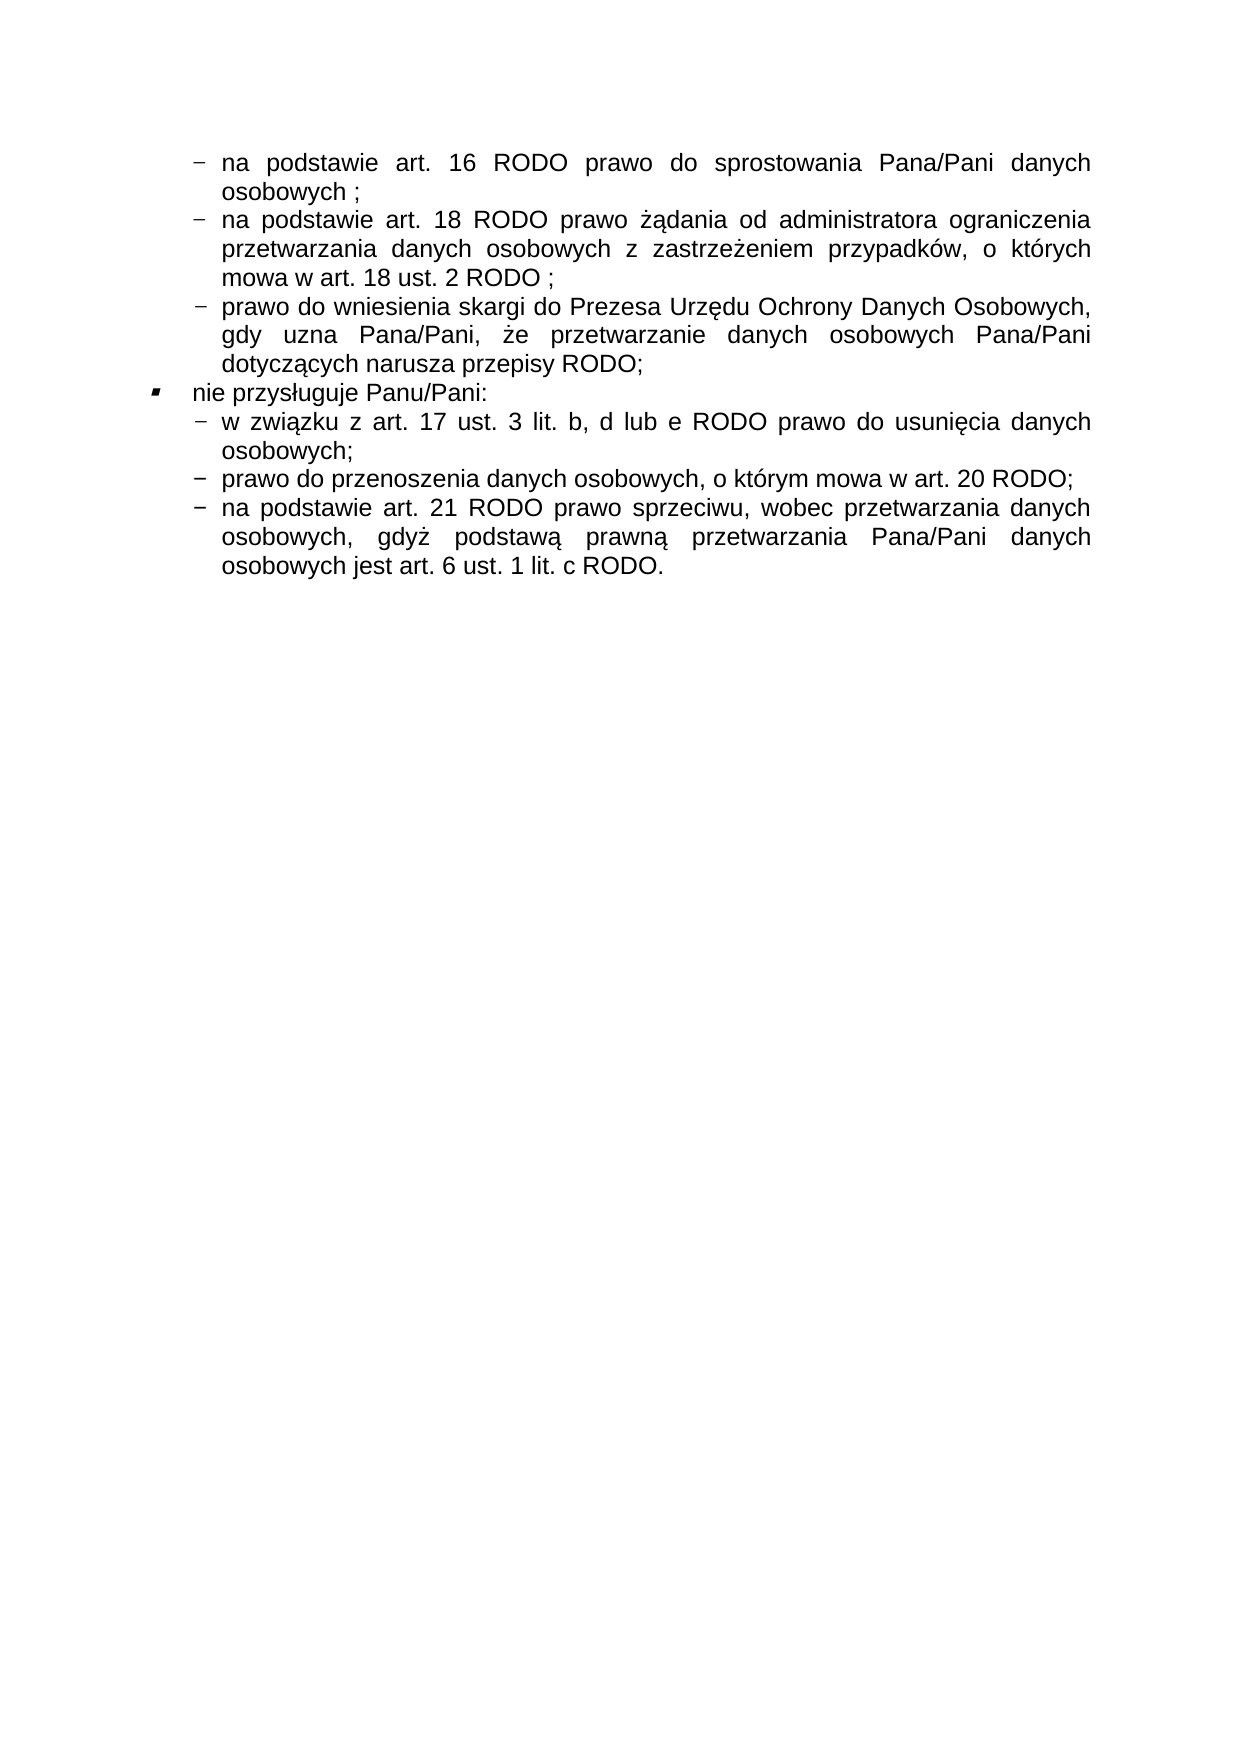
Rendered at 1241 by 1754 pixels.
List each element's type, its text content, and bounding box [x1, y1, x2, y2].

list na podstawie art. 18 RODO prawo żądania od administratora ograniczenia przetwarzania danych osobowych z zastrzeżeniem przypadków, o których mowa w art. 18 ust. 2 RODO ; [192, 205, 1093, 292]
list prawo do wniesienia skargi do Prezesa Urzędu Ochrony Danych Osobowych, gdy uzna Pana/Pani, że przetwarzanie danych osobowych Pana/Pani dotyczących narusza przepisy RODO; [192, 292, 1093, 378]
list nie przysługuje Panu/Pani: [148, 378, 1093, 407]
list na podstawie art. 16 RODO prawo do sprostowania Pana/Pani danych osobowych ; [192, 148, 1093, 205]
list na podstawie art. 21 RODO prawo sprzeciwu, wobec przetwarzania danych osobowych, gdyż podstawą prawną przetwarzania Pana/Pani danych osobowych jest art. 6 ust. 1 lit. c RODO. [192, 493, 1093, 579]
list prawo do przenoszenia danych osobowych, o którym mowa w art. 20 RODO; [192, 464, 1093, 493]
list w związku z art. 17 ust. 3 lit. b, d lub e RODO prawo do usunięcia danych osobowych; [192, 407, 1093, 464]
